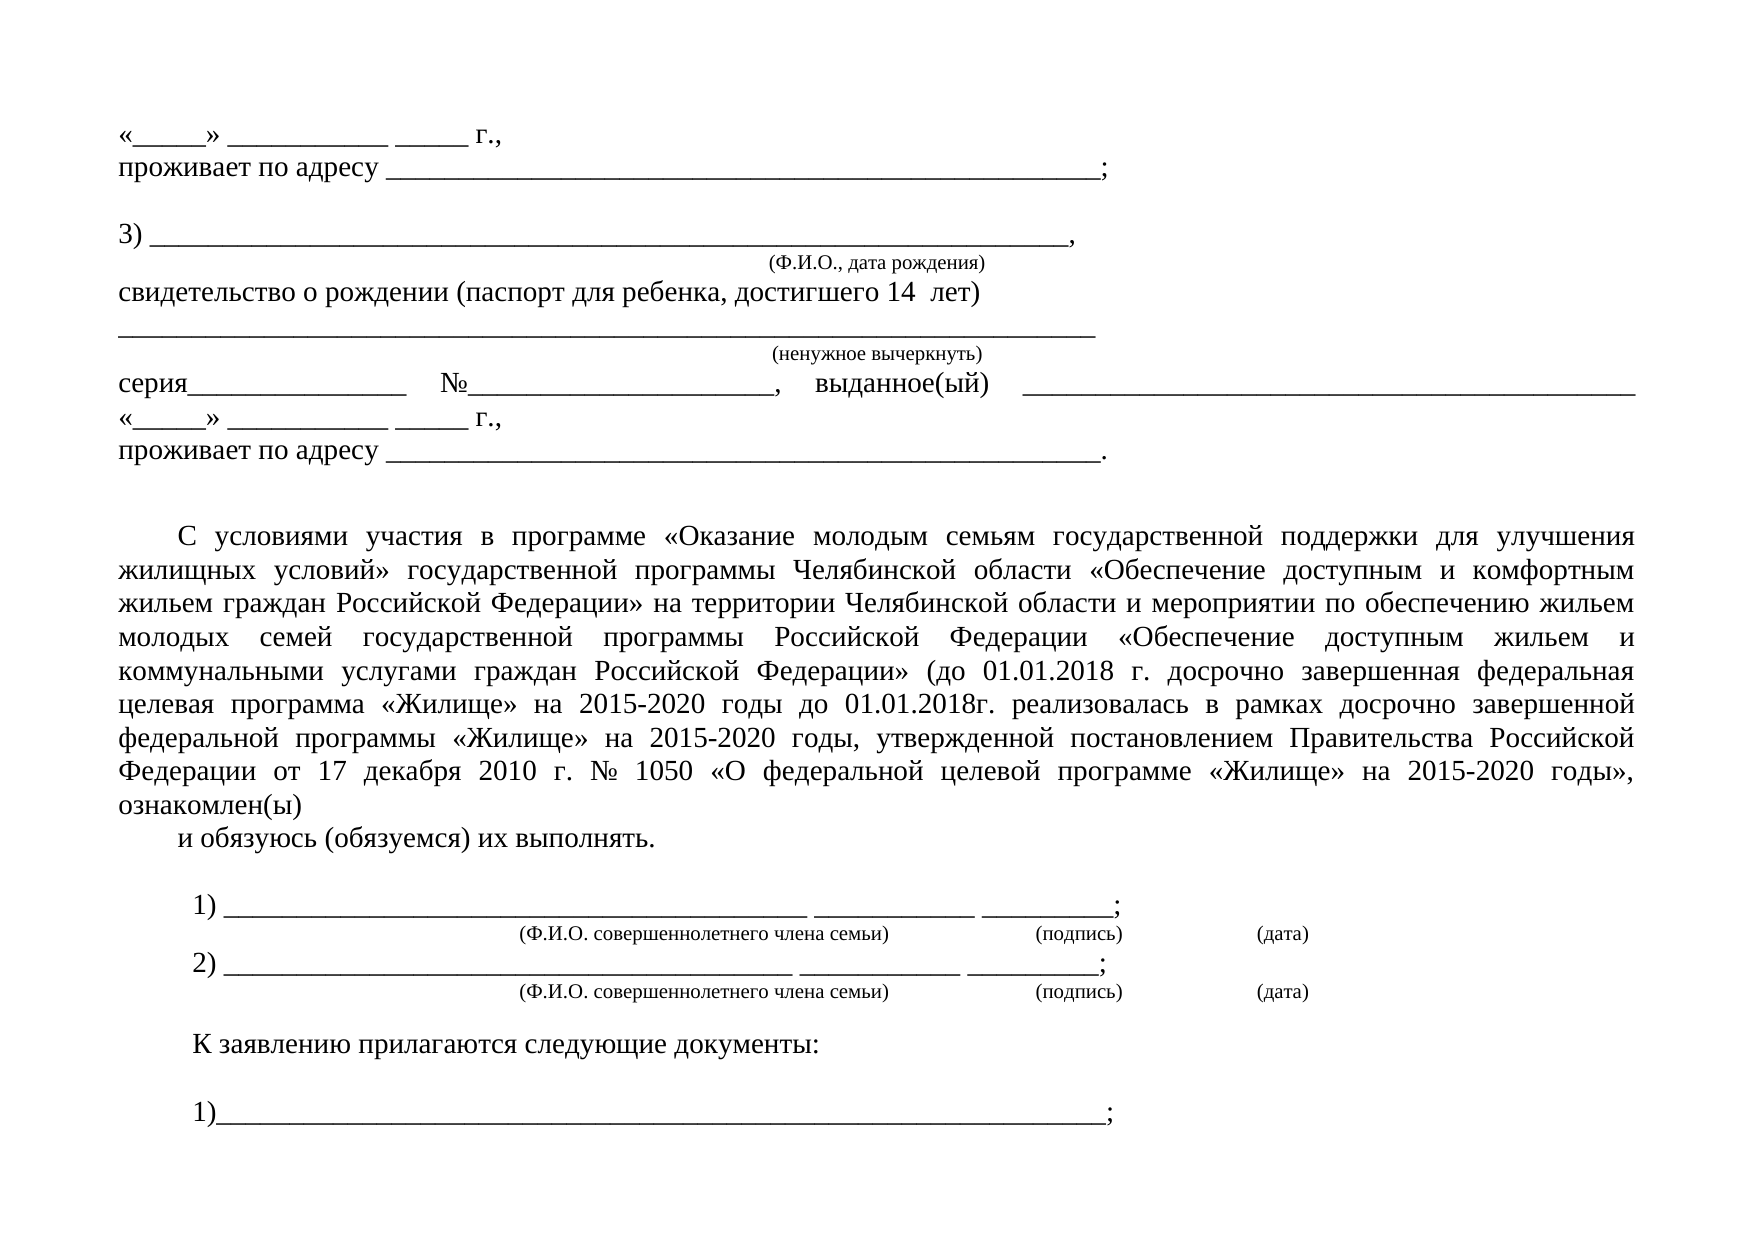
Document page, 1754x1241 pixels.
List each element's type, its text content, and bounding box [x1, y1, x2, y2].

text проживает по адресу _________________________________________________; [118, 149, 1636, 183]
text ___________________________________________________________________ [118, 307, 1636, 341]
text 1)_____________________________________________________________; [118, 1094, 1636, 1127]
text 2) _______________________________________ ___________ _________; [118, 945, 1636, 978]
text 1) ________________________________________ ___________ _________; [118, 887, 1636, 921]
text (Ф.И.О. совершеннолетнего члена семьи) (подпись) (дата) [118, 921, 1636, 945]
text (Ф.И.О., дата рождения) [118, 250, 1636, 274]
text серия_______________ №_____________________, выданное(ый) __________________________________________ «_____» ___________ _____ г., [118, 365, 1636, 432]
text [118, 116, 1636, 149]
text С условиями участия в программе «Оказание молодым семьям государственной поддержки для улучшения жилищных условий» государственной программы Челябинской области «Обеспечение доступным и комфортным жильем граждан Российской Федерации» на территории Челябинской области и мероприятии по обеспечению жильем молодых семей государственной программы Российской Федерации «Обеспечение доступным жильем и коммунальными услугами граждан Российской Федерации» (до 01.01.2018 г. досрочно завершенная федеральная целевая программа «Жилище» на 2015-2020 годы до 01.01.2018г. реализовалась в рамках досрочно завершенной федеральной программы «Жилище» на 2015-2020 годы, утвержденной постановлением Правительства Российской Федерации от 17 декабря 2010 г. № 1050 «О федеральной целевой программе «Жилище» на 2015-2020 годы», ознакомлен(ы) [118, 518, 1636, 820]
text (Ф.И.О. совершеннолетнего члена семьи) (подпись) (дата) [118, 978, 1636, 1003]
text и обязуюсь (обязуемся) их выполнять. [118, 820, 1636, 854]
text свидетельство о рождении (паспорт для ребенка, достигшего 14 лет) [118, 274, 1636, 307]
text проживает по адресу _________________________________________________. [118, 432, 1636, 466]
text К заявлению прилагаются следующие документы: [118, 1027, 1636, 1060]
text (ненужное вычеркнуть) [118, 341, 1636, 365]
text 3) _______________________________________________________________, [118, 216, 1636, 250]
